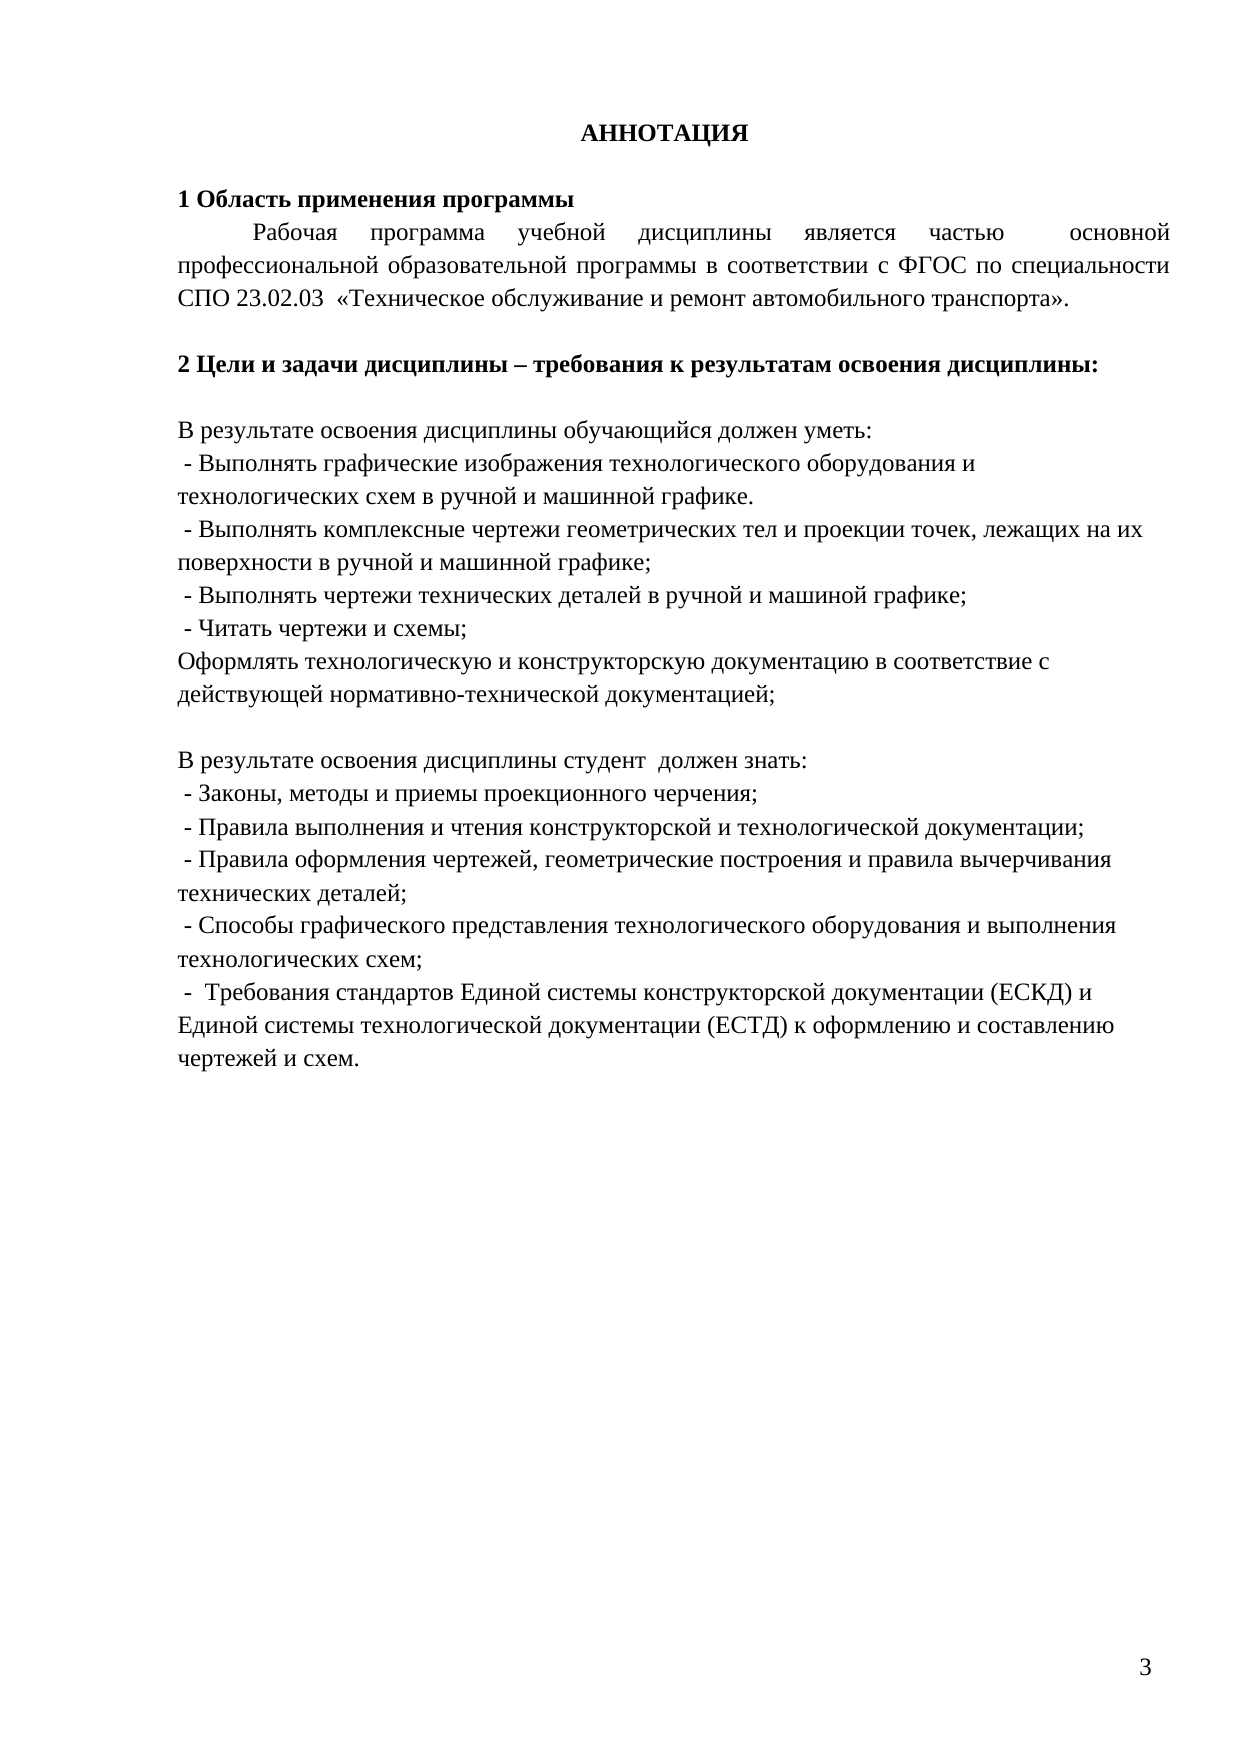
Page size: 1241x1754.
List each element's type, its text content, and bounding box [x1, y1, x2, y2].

text - Правила выполнения и чтения конструкторской и технологической документации; [177, 812, 1152, 840]
text В результате освоения дисциплины студент должен знать: [177, 746, 1152, 774]
text - Выполнять комплексные чертежи геометрических тел и проекции точек, лежащих на их поверхности в ручной и машинной графике; [177, 514, 1152, 576]
text - Правила оформления чертежей, геометрические построения и правила вычерчивания технических деталей; [177, 844, 1152, 906]
text 2 Цели и задачи дисциплины – требования к результатам освоения дисциплины: [177, 349, 1152, 378]
subtitle Аннотация [177, 118, 1152, 147]
text - Выполнять графические изображения технологического оборудования и технологических схем в ручной и машинной графике. [177, 448, 1152, 510]
text 1 Область применения программы [177, 184, 1171, 213]
text - Выполнять чертежи технических деталей в ручной и машиной графике; [177, 580, 1152, 609]
text В результате освоения дисциплины обучающийся должен уметь: [177, 415, 1152, 444]
text - Способы графического представления технологического оборудования и выполнения технологических схем; [177, 911, 1152, 972]
text - Законы, методы и приемы проекционного черчения; [177, 778, 1152, 807]
text Рабочая программа учебной дисциплины является частью основной профессиональной образовательной программы в соответствии с ФГОС по специальности СПО 23.02.03 «Техническое обслуживание и ремонт автомобильного транспорта». [177, 217, 1171, 312]
text - Требования стандартов Единой системы конструкторской документации (ЕСКД) и Единой системы технологической документации (ЕСТД) к оформлению и составлению чертежей и схем. [177, 977, 1152, 1071]
text - Читать чертежи и схемы; [177, 613, 1152, 642]
text Оформлять технологическую и конструкторскую документацию в соответствие с действующей нормативно-технической документацией; [177, 646, 1152, 708]
